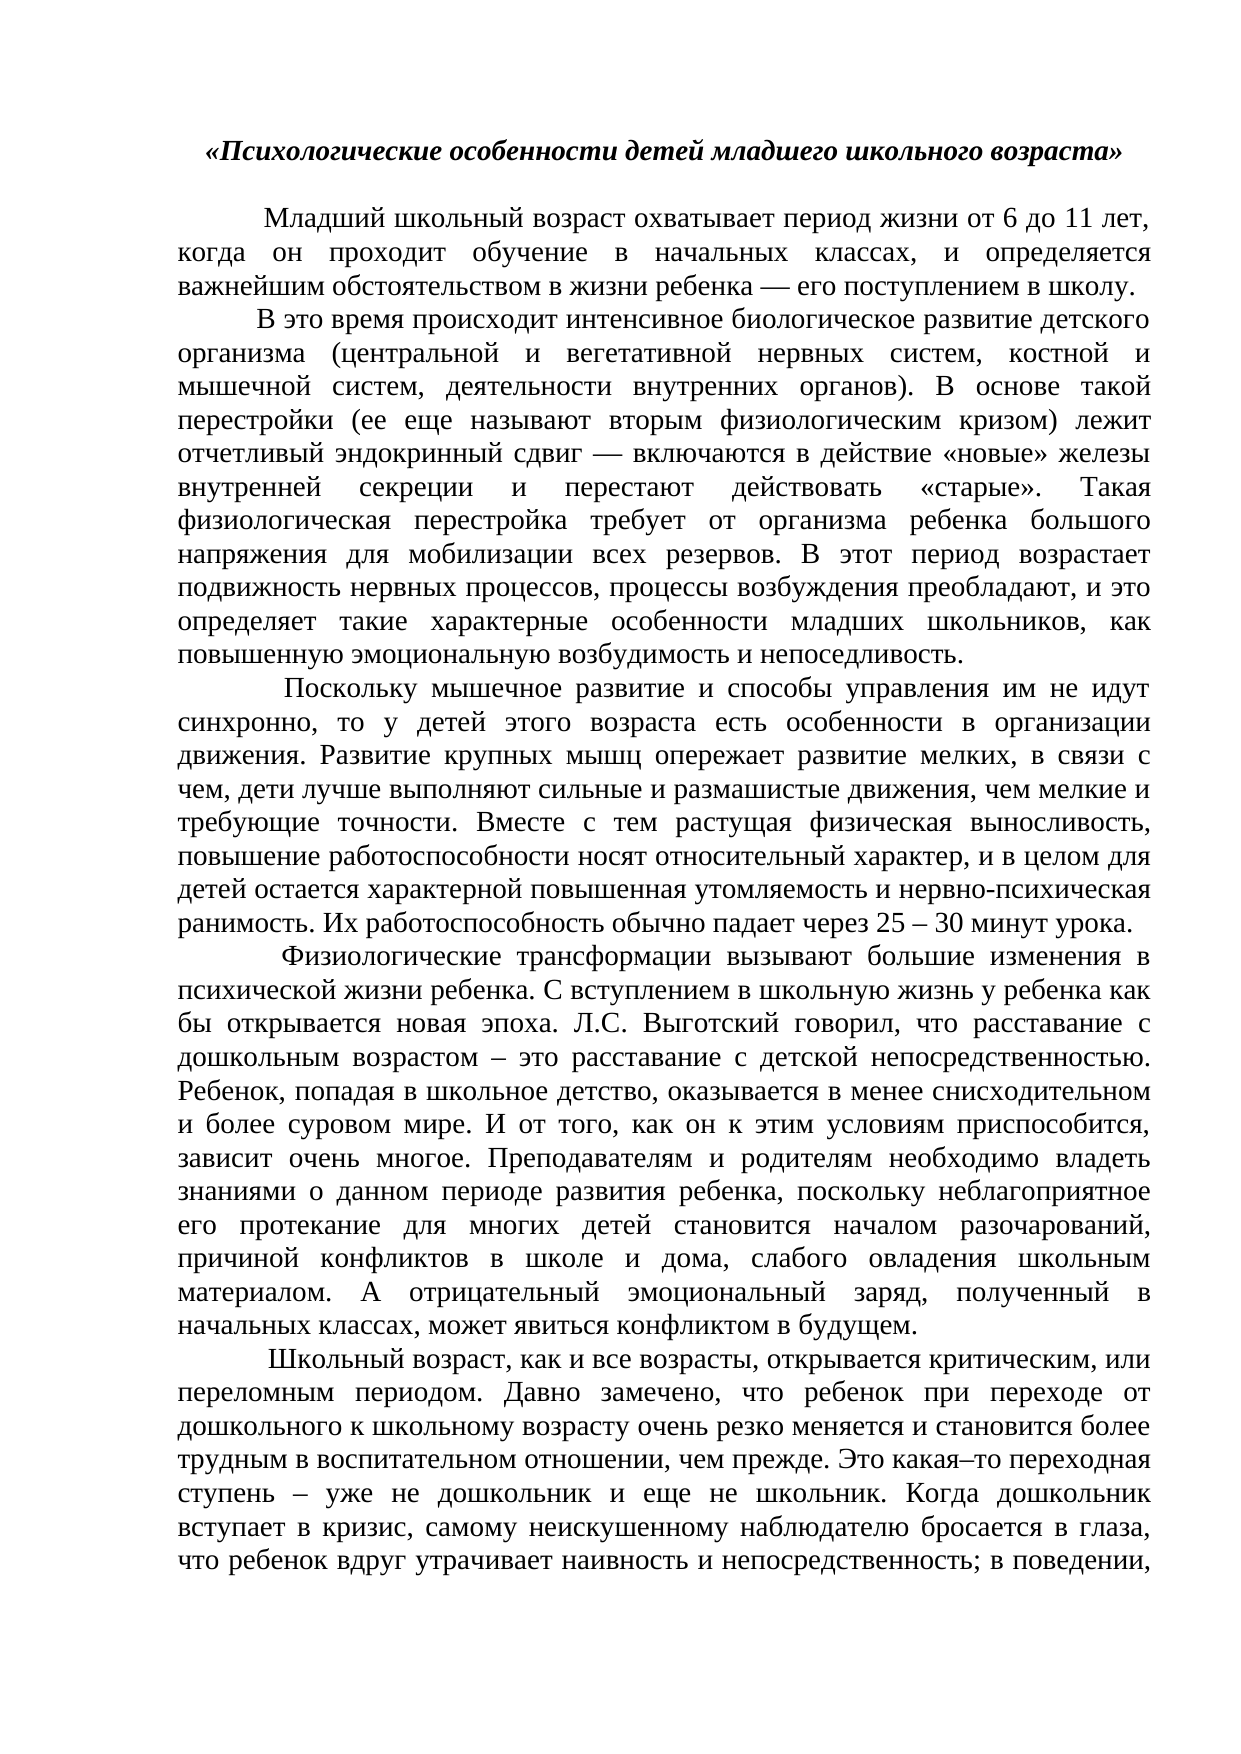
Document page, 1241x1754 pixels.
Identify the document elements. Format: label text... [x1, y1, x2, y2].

text Поскольку мышечное развитие и способы управления им не идут синхронно, то у детей этого возраста есть особенности в организации движения. Развитие крупных мышц опережает развитие мелких, в связи с чем, дети лучше выполняют сильные и размашистые движения, чем мелкие и требующие точности. Вместе с тем растущая физическая выносливость, повышение работоспособности носят относительный характер, и в целом для детей остается характерной повышенная утомляемость и нервно-психическая ранимость. Их работоспособность обычно падает через 25 – 30 минут урока. [177, 670, 1152, 938]
text «Психологические особенности детей младшего школьного возраста» [177, 118, 1152, 167]
text Физиологические трансформации вызывают большие изменения в психической жизни ребенка. С вступлением в школьную жизнь у ребенка как бы открывается новая эпоха. Л.С. Выготский говорил, что расставание с дошкольным возрастом – это расставание с детской непосредственностью. Ребенок, попадая в школьное детство, оказывается в менее снисходительном и более суровом мире. И от того, как он к этим условиям приспособится, зависит очень многое. Преподавателям и родителям необходимо владеть знаниями о данном периоде развития ребенка, поскольку неблагоприятное его протекание для многих детей становится началом разочарований, причиной конфликтов в школе и дома, слабого овладения школьным материалом. А отрицательный эмоциональный заряд, полученный в начальных классах, может явиться конфликтом в будущем. [177, 938, 1152, 1341]
text В это время происходит интенсивное биологическое развитие детского организма (центральной и вегетативной нервных систем, костной и мышечной систем, деятельности внутренних органов). В основе такой перестройки (ее еще называют вторым физиологическим кризом) лежит отчетливый эндокринный сдвиг — включаются в действие «новые» железы внутренней секреции и перестают действовать «старые». Такая физиологическая перестройка требует от организма ребенка большого напряжения для мобилизации всех резервов. В этот период возрастает подвижность нервных процессов, процессы возбуждения преобладают, и это определяет такие характерные особенности младших школьников, как повышенную эмоциональную возбудимость и непоседливость. [177, 301, 1152, 670]
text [177, 1341, 1152, 1576]
text Младший школьный возраст охватывает период жизни от 6 до 11 лет, когда он проходит обучение в начальных классах, и определяется важнейшим обстоятельством в жизни ребенка — его поступлением в школу. [177, 201, 1152, 301]
